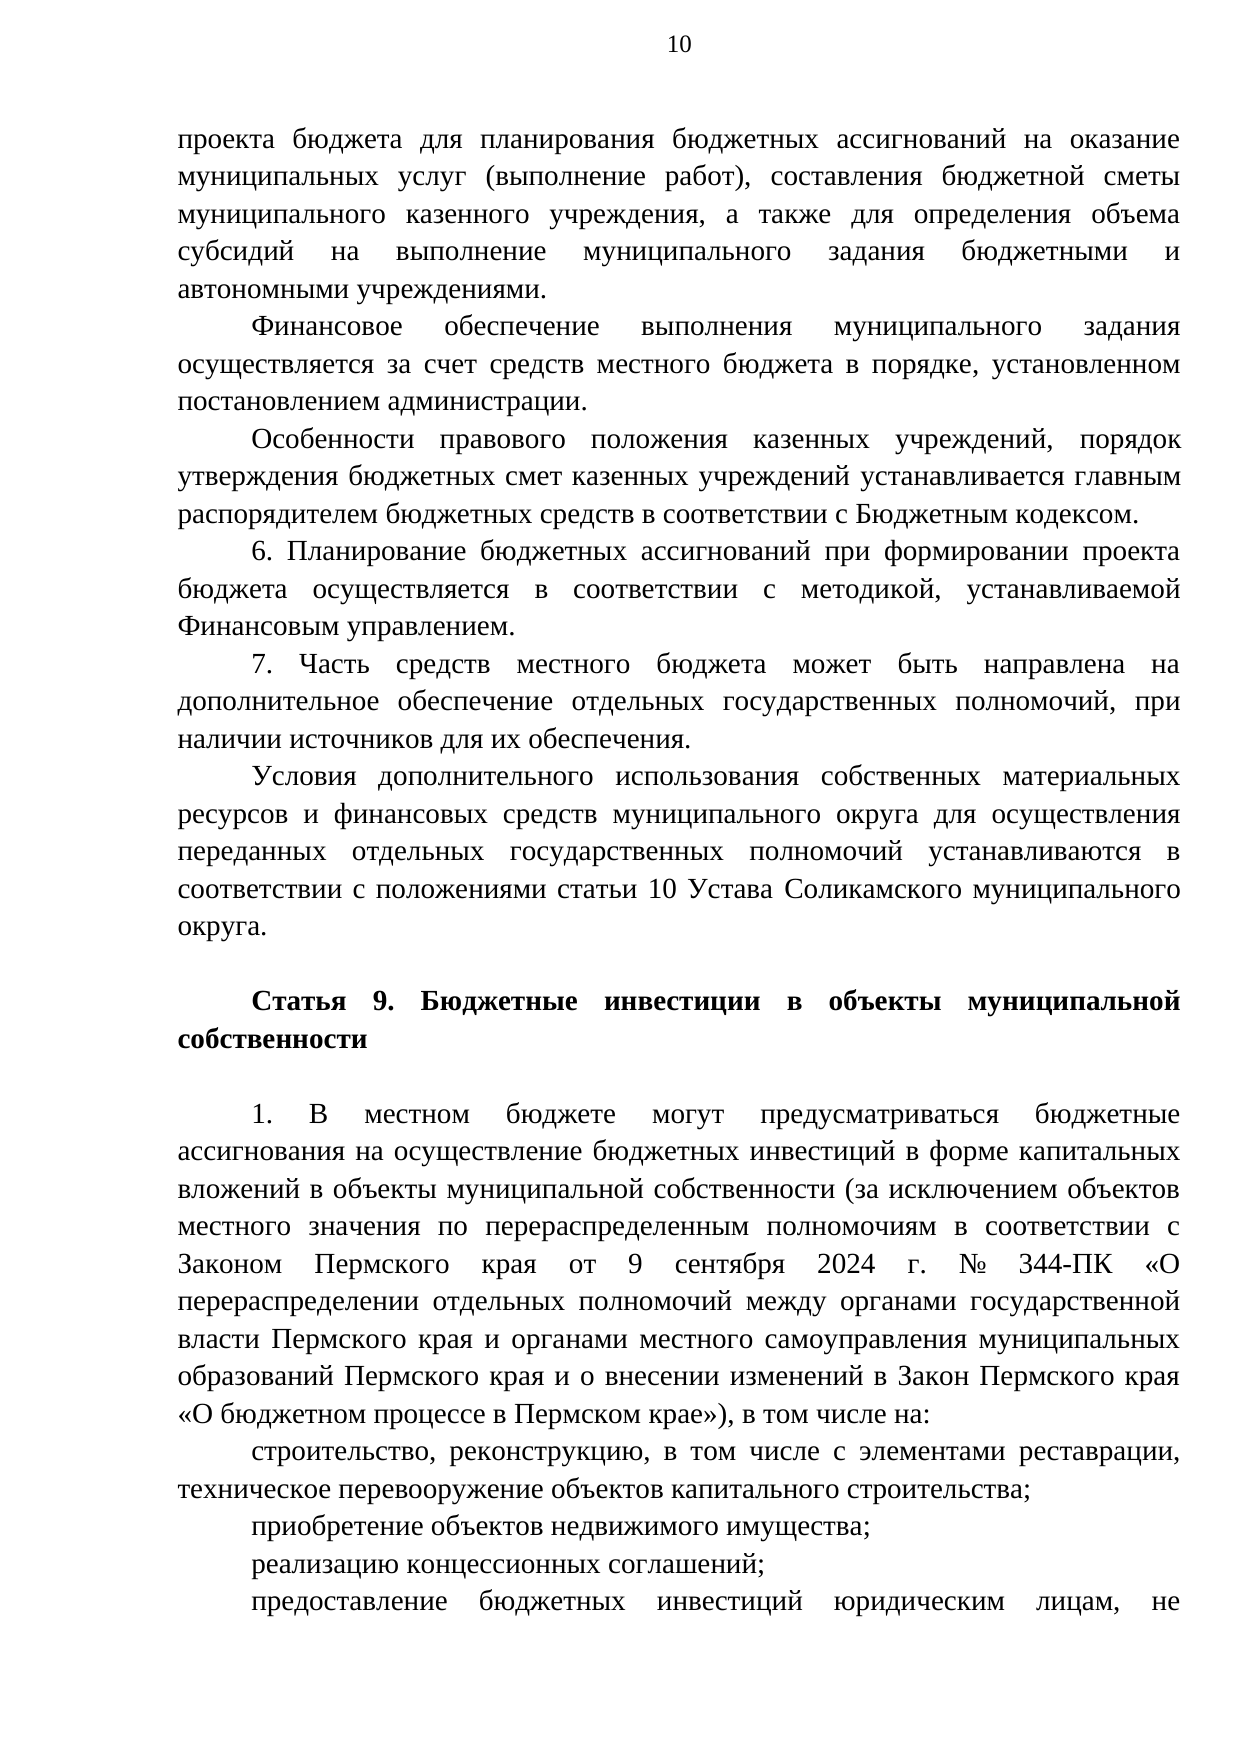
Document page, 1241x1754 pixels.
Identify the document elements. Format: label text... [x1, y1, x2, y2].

text 1. В местном бюджете могут предусматриваться бюджетные ассигнования на осуществление бюджетных инвестиций в форме капитальных вложений в объекты муниципальной собственности (за исключением объектов местного значения по перераспределенным полномочиям в соответствии с Законом Пермского края от 9 сентября 2024 г. № 344-ПК «О перераспределении отдельных полномочий между органами государственной власти Пермского края и органами местного самоуправления муниципальных образований Пермского края и о внесении изменений в Закон Пермского края «О бюджетном процессе в Пермском крае»), в том числе на: [177, 1093, 1181, 1431]
title Статья 9. Бюджетные инвестиции в объекты муниципальной собственности [177, 981, 1181, 1056]
text Особенности правового положения казенных учреждений, порядок утверждения бюджетных смет казенных учреждений устанавливается главным распорядителем бюджетных средств в соответствии с Бюджетным кодексом. [177, 418, 1181, 531]
text 7. Часть средств местного бюджета может быть направлена на дополнительное обеспечение отдельных государственных полномочий, при наличии источников для их обеспечения. [177, 643, 1181, 756]
text приобретение объектов недвижимого имущества; [177, 1506, 1181, 1543]
text Финансовое обеспечение выполнения муниципального задания осуществляется за счет средств местного бюджета в порядке, установленном постановлением администрации. [177, 306, 1181, 418]
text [177, 1581, 1181, 1618]
text строительство, реконструкцию, в том числе с элементами реставрации, техническое перевооружение объектов капитального строительства; [177, 1431, 1181, 1506]
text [177, 118, 1181, 306]
text Условия дополнительного использования собственных материальных ресурсов и финансовых средств муниципального округа для осуществления переданных отдельных государственных полномочий устанавливаются в соответствии с положениями статьи 10 Устава Соликамского муниципального округа. [177, 756, 1181, 943]
text 6. Планирование бюджетных ассигнований при формировании проекта бюджета осуществляется в соответствии с методикой, устанавливаемой Финансовым управлением. [177, 531, 1181, 643]
text реализацию концессионных соглашений; [177, 1543, 1181, 1581]
